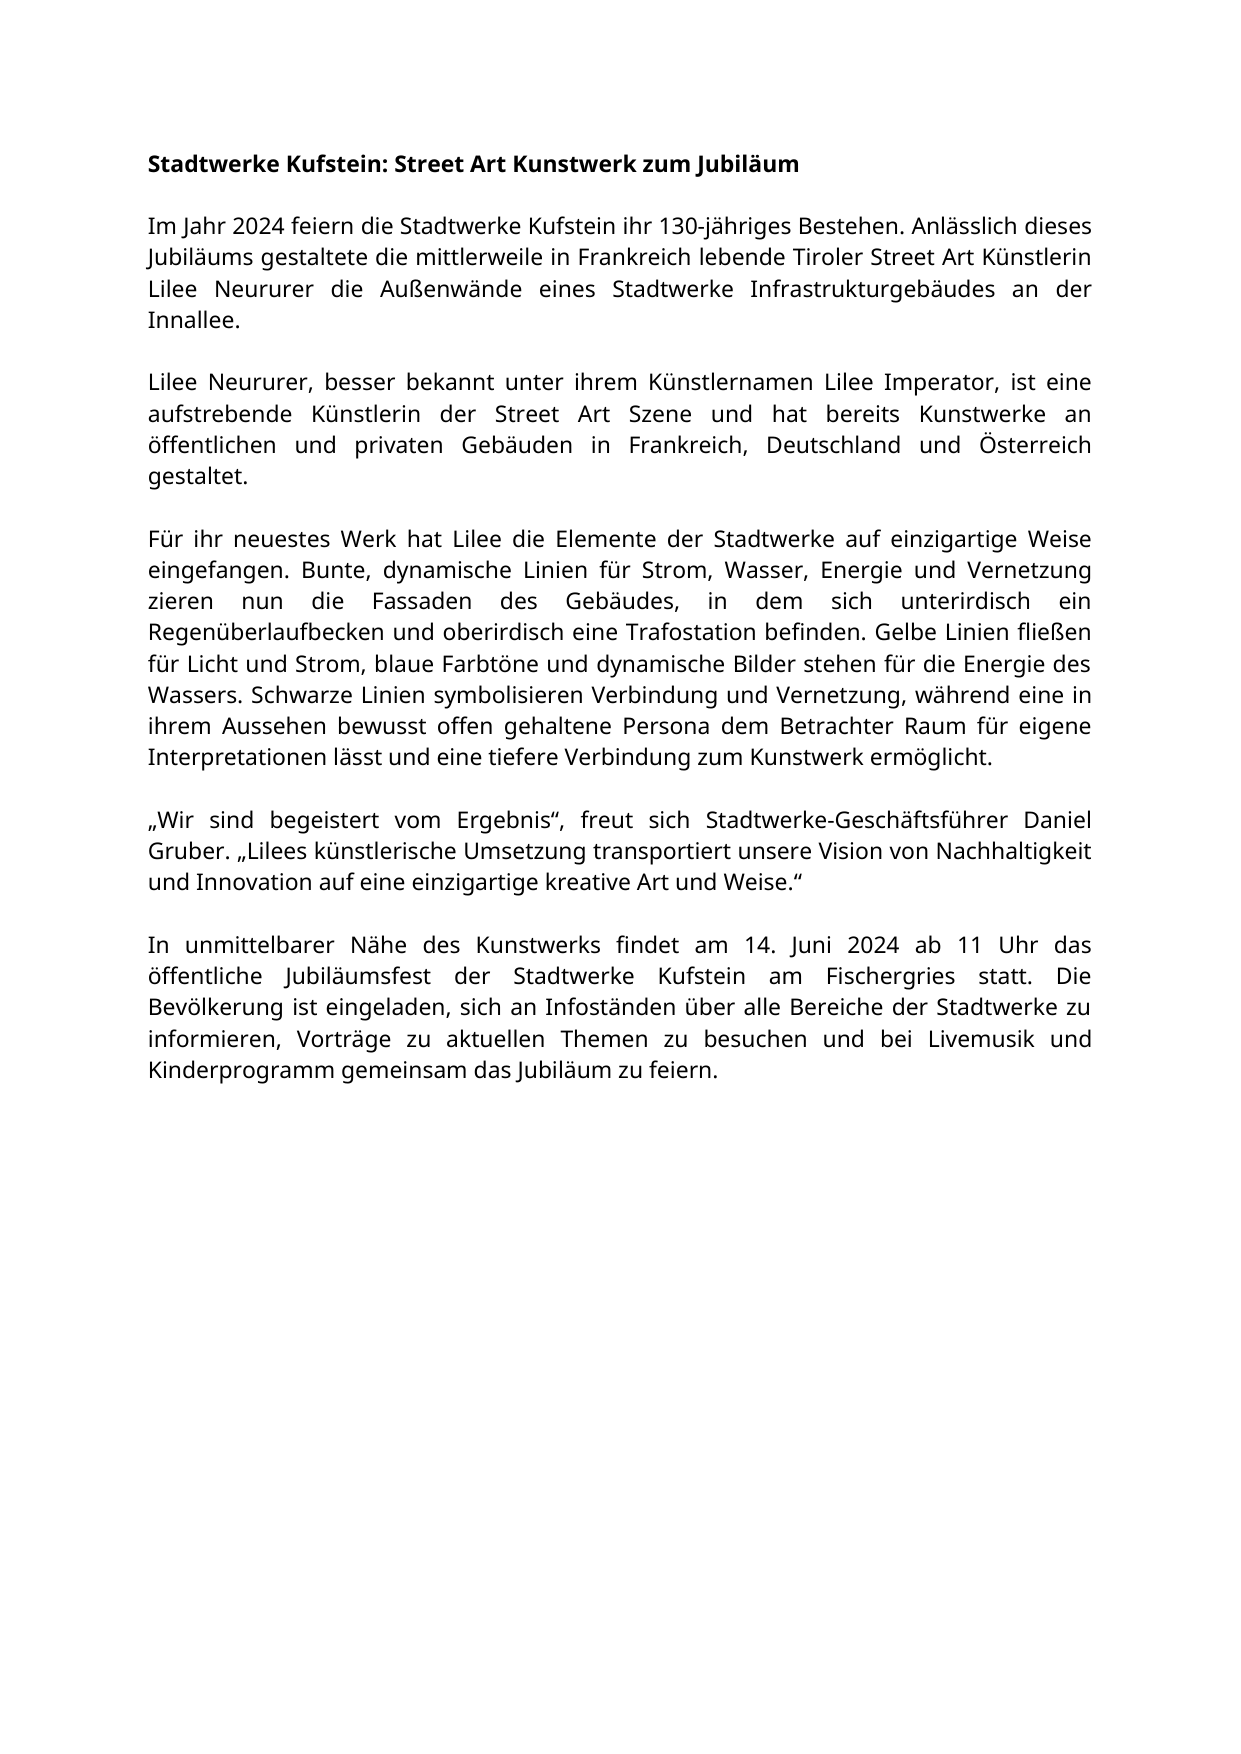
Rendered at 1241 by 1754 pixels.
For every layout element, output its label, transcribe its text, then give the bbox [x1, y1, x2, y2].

text In unmittelbarer Nähe des Kunstwerks findet am 14. Juni 2024 ab 11 Uhr das öffentliche Jubiläumsfest der Stadtwerke Kufstein am Fischergries statt. Die Bevölkerung ist eingeladen, sich an Infoständen über alle Bereiche der Stadtwerke zu informieren, Vorträge zu aktuellen Themen zu besuchen und bei Livemusik und Kinderprogramm gemeinsam das Jubiläum zu feiern. [148, 929, 1093, 1085]
text „Wir sind begeistert vom Ergebnis“, freut sich Stadtwerke-Geschäftsführer Daniel Gruber. „Lilees künstlerische Umsetzung transportiert unsere Vision von Nachhaltigkeit und Innovation auf eine einzigartige kreative Art und Weise.“ [148, 804, 1093, 898]
text Stadtwerke Kufstein: Street Art Kunstwerk zum Jubiläum [148, 148, 1093, 179]
text Für ihr neuestes Werk hat Lilee die Elemente der Stadtwerke auf einzigartige Weise eingefangen. Bunte, dynamische Linien für Strom, Wasser, Energie und Vernetzung zieren nun die Fassaden des Gebäudes, in dem sich unterirdisch ein Regenüberlaufbecken und oberirdisch eine Trafostation befinden. Gelbe Linien fließen für Licht und Strom, blaue Farbtöne und dynamische Bilder stehen für die Energie des Wassers. Schwarze Linien symbolisieren Verbindung und Vernetzung, während eine in ihrem Aussehen bewusst offen gehaltene Persona dem Betrachter Raum für eigene Interpretationen lässt und eine tiefere Verbindung zum Kunstwerk ermöglicht. [148, 523, 1093, 773]
text Lilee Neururer, besser bekannt unter ihrem Künstlernamen Lilee Imperator, ist eine aufstrebende Künstlerin der Street Art Szene und hat bereits Kunstwerke an öffentlichen und privaten Gebäuden in Frankreich, Deutschland und Österreich gestaltet. [148, 366, 1093, 491]
text Im Jahr 2024 feiern die Stadtwerke Kufstein ihr 130-jähriges Bestehen. Anlässlich dieses Jubiläums gestaltete die mittlerweile in Frankreich lebende Tiroler Street Art Künstlerin Lilee Neururer die Außenwände eines Stadtwerke Infrastrukturgebäudes an der Innallee. [148, 210, 1093, 335]
